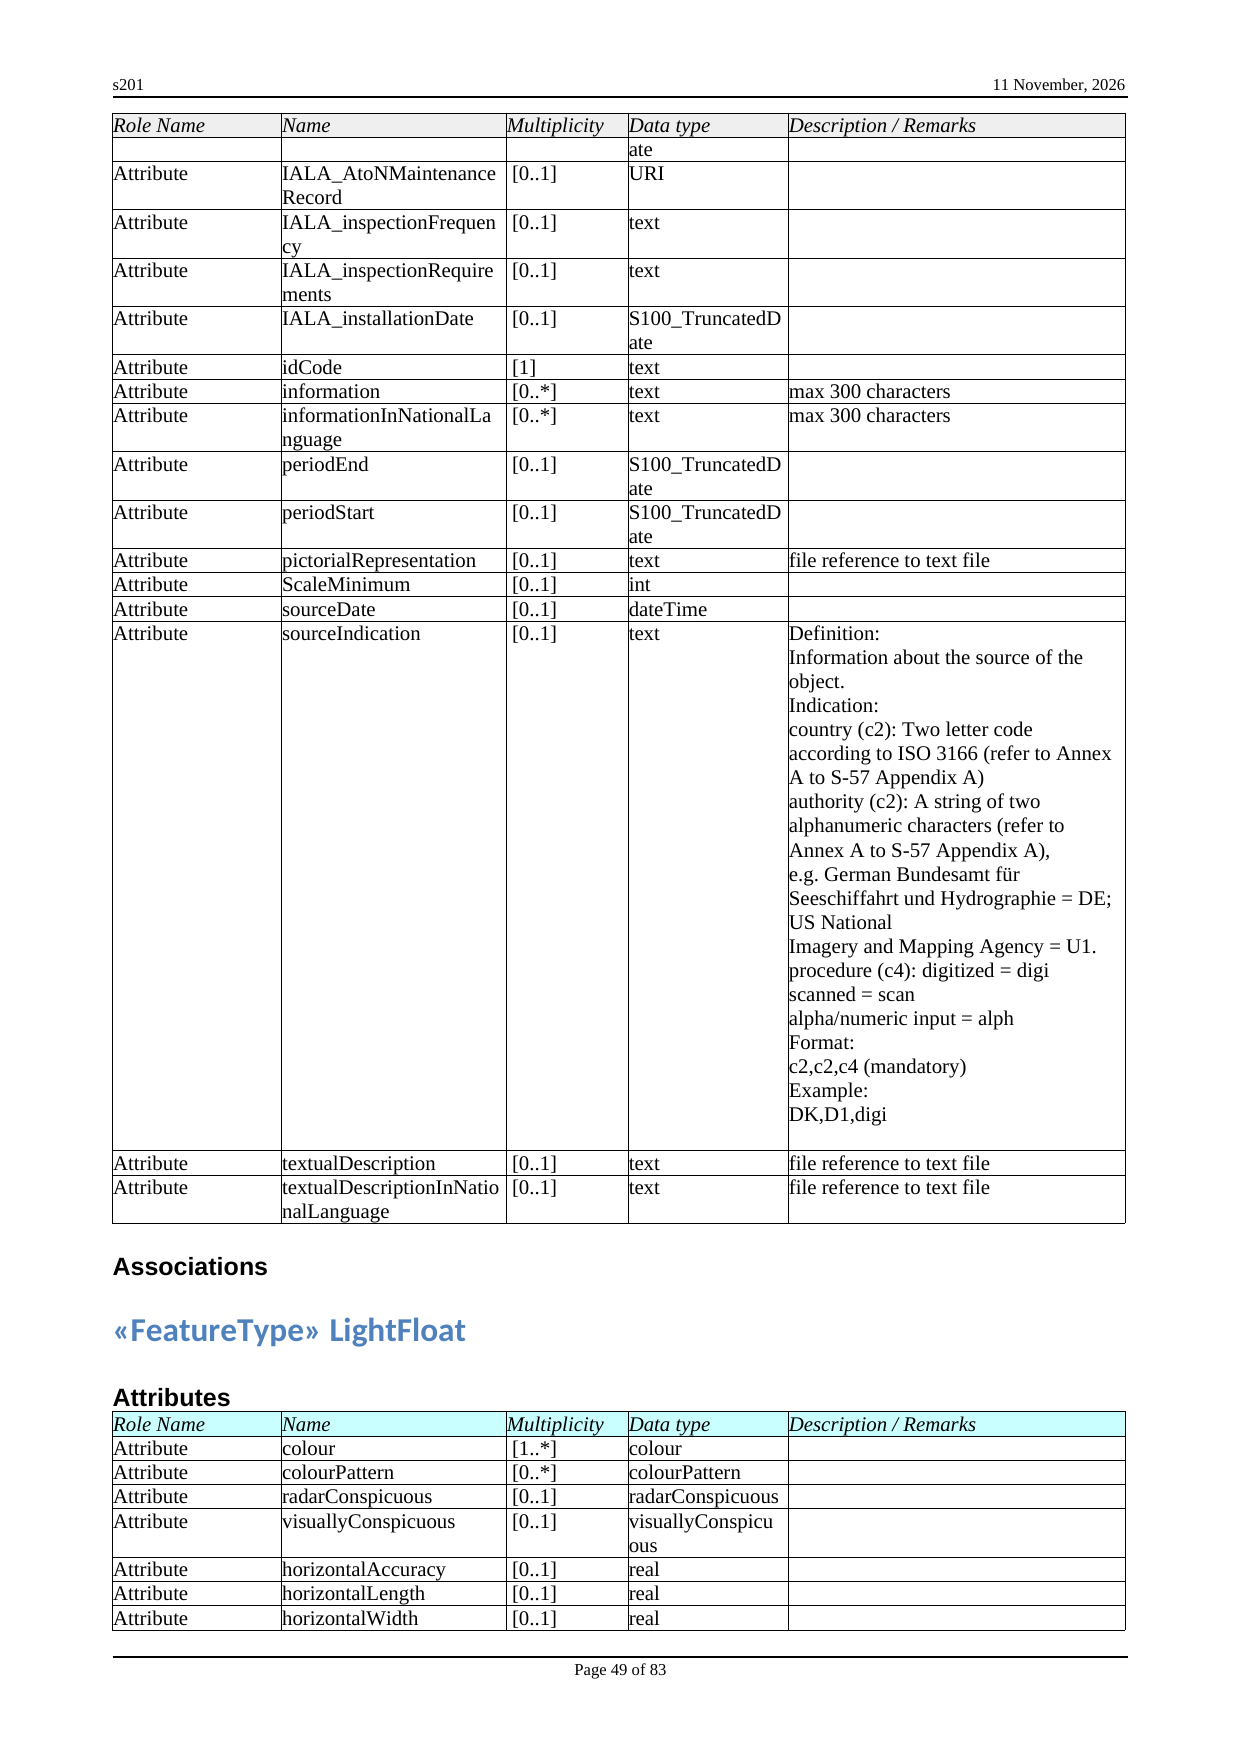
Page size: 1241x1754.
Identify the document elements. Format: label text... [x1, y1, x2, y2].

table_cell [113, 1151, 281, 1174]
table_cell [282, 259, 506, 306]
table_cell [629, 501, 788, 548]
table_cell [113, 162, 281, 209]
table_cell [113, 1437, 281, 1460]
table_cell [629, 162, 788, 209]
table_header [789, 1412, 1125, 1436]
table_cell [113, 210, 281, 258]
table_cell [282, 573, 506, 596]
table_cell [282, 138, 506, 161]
subtitle «FeatureType» LightFloat [112, 1309, 1128, 1350]
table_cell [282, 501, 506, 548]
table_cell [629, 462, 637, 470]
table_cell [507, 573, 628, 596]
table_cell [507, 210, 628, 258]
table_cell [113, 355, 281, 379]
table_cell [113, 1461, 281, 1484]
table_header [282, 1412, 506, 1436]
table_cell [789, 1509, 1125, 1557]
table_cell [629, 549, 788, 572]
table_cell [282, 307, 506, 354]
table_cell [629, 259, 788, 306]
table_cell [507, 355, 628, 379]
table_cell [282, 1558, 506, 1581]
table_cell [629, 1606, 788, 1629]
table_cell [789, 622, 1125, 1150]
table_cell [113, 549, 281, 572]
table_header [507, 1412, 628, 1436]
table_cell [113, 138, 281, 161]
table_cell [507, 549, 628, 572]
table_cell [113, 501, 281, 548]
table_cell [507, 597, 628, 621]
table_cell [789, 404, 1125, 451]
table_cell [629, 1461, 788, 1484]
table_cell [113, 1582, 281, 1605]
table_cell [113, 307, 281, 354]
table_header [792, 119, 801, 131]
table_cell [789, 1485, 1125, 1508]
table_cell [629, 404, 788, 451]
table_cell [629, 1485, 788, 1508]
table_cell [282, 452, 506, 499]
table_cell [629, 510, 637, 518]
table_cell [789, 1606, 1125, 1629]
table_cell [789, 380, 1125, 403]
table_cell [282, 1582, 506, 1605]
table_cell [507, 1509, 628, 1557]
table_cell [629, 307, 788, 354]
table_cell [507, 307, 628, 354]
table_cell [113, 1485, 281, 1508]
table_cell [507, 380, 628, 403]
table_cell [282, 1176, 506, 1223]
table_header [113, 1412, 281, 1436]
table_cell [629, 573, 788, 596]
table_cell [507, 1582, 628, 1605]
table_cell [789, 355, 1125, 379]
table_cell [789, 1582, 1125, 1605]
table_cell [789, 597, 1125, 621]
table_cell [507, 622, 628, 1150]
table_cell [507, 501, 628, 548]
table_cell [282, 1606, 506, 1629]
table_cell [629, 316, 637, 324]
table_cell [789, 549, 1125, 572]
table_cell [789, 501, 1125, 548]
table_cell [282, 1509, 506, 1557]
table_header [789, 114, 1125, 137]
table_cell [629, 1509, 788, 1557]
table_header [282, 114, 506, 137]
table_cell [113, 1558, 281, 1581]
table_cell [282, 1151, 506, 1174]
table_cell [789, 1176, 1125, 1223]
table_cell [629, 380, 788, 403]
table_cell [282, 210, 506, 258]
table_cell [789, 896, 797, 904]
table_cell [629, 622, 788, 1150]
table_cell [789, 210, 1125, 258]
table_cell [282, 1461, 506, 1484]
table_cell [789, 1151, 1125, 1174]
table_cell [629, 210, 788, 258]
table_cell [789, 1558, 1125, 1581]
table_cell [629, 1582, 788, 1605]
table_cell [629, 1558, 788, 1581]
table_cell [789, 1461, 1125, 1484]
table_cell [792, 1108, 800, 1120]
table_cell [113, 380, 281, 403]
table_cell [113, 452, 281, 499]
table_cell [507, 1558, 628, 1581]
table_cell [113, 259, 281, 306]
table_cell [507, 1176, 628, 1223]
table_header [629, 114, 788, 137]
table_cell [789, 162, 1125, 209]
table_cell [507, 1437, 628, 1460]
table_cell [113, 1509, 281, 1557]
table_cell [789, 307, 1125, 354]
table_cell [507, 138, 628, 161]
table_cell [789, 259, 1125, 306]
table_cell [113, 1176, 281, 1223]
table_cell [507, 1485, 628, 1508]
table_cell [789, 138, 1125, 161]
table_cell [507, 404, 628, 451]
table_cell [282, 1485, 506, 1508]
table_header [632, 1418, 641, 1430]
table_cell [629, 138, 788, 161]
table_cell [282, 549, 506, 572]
text Attributes [112, 1382, 1128, 1411]
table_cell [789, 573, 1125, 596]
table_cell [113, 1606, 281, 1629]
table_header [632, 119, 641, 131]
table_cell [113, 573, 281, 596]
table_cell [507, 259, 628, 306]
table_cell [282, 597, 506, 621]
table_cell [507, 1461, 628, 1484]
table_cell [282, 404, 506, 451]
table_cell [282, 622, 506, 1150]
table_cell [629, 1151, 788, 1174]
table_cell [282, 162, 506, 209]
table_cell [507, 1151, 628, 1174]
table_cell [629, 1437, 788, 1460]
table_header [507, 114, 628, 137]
text Associations [112, 1252, 1128, 1281]
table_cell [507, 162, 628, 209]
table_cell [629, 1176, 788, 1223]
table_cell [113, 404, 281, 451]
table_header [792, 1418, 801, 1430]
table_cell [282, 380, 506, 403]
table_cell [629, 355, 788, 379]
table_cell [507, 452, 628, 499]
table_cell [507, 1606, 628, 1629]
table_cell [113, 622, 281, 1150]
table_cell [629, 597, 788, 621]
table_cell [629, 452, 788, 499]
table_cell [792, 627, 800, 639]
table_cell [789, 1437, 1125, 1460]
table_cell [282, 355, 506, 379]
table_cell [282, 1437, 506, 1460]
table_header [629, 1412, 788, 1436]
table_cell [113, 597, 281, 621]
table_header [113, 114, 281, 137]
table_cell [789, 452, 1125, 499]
